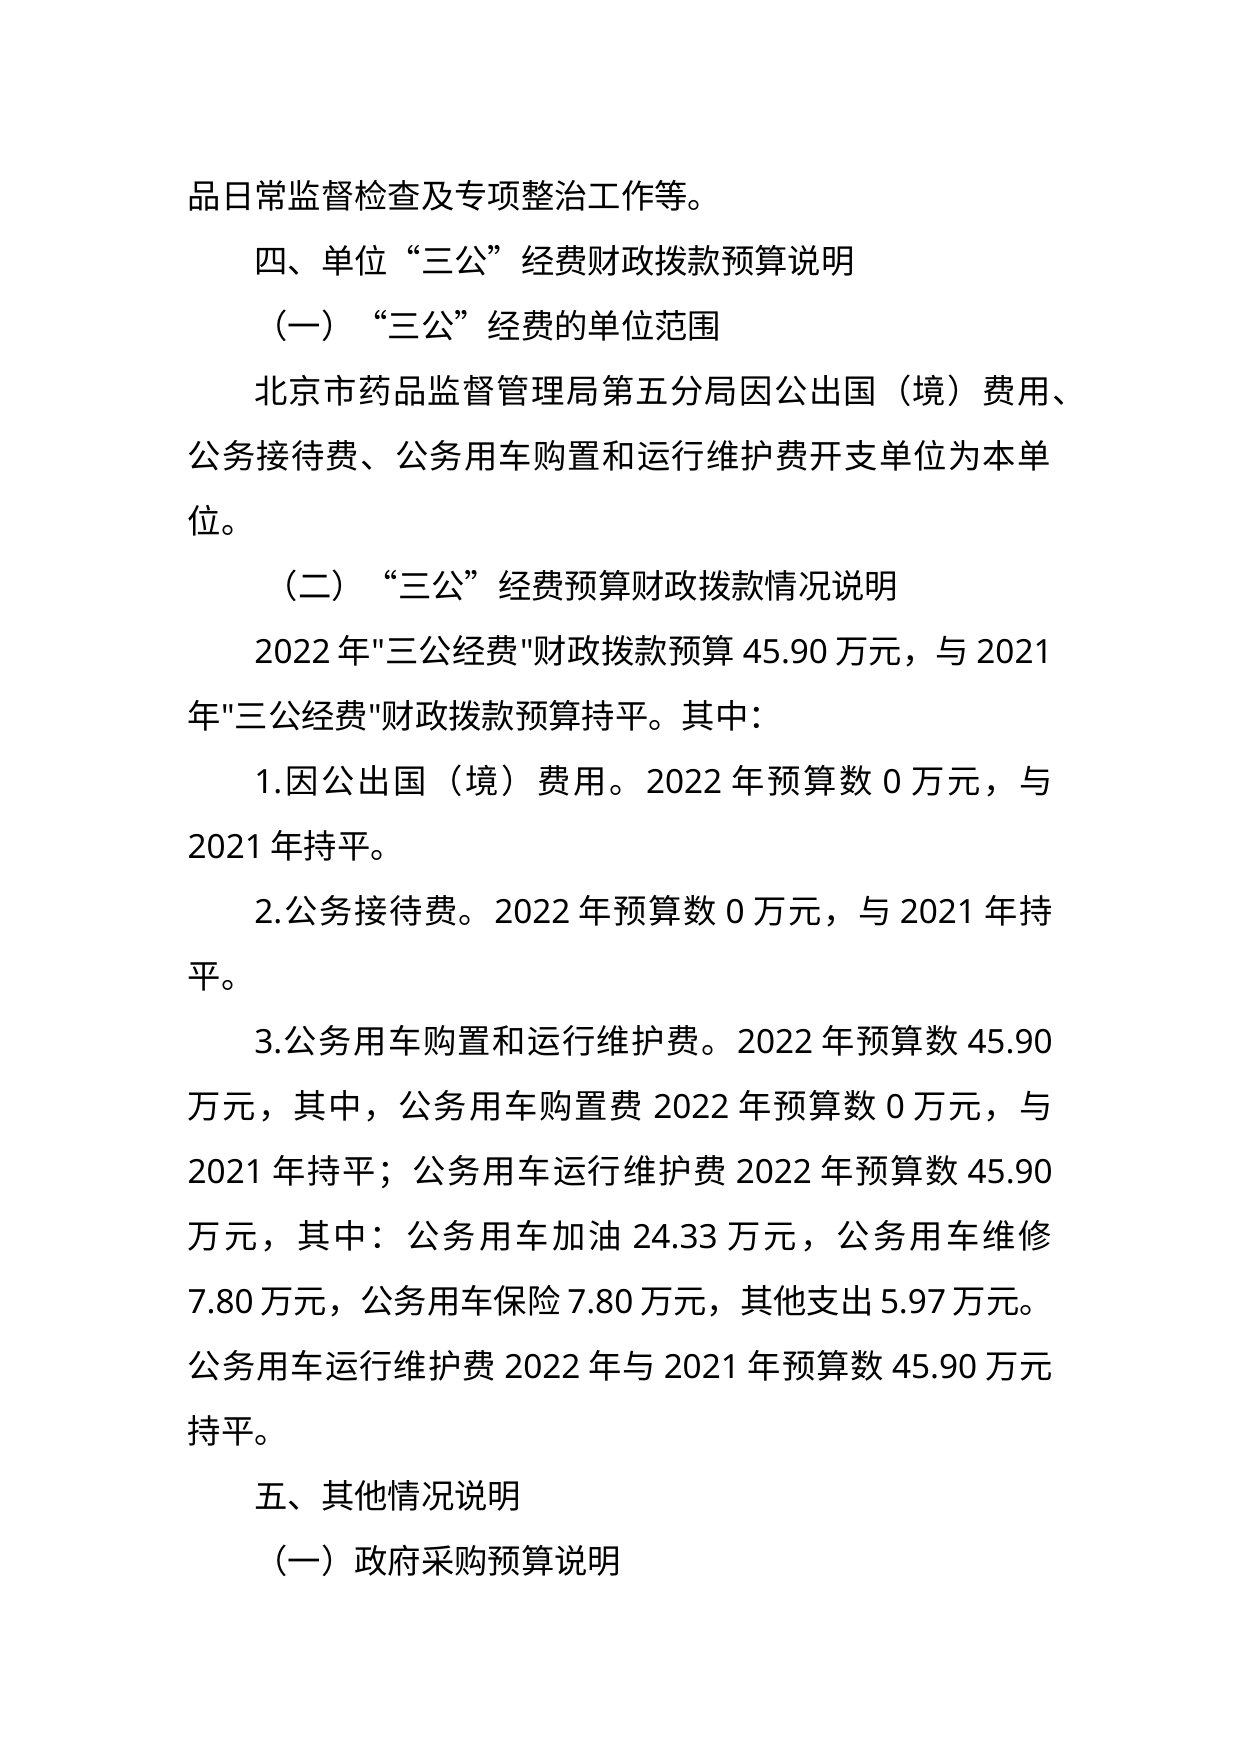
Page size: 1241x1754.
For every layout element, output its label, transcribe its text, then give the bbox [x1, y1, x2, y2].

text 四、单位“三公”经费财政拨款预算说明 [187, 227, 1053, 292]
text 五、其他情况说明 [187, 1462, 1053, 1527]
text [187, 162, 1053, 227]
text 1.因公出国（境）费用。2022年预算数0万元，与2021年持平。 [187, 747, 1053, 877]
text 北京市药品监督管理局第五分局因公出国（境）费用、公务接待费、公务用车购置和运行维护费开支单位为本单位。 [187, 357, 1053, 552]
text 2022年"三公经费"财政拨款预算45.90万元，与2021年"三公经费"财政拨款预算持平。其中： [187, 617, 1053, 747]
text 2.公务接待费。2022年预算数0万元，与2021年持平。 [187, 877, 1053, 1007]
text （二）“三公”经费预算财政拨款情况说明 [231, 552, 1053, 617]
text （一）政府采购预算说明 [187, 1527, 1053, 1592]
text （一）“三公”经费的单位范围 [187, 292, 1053, 357]
text 3.公务用车购置和运行维护费。2022年预算数45.90万元，其中，公务用车购置费2022年预算数0万元，与2021年持平；公务用车运行维护费2022年预算数45.90万元，其中：公务用车加油24.33万元，公务用车维修7.80万元，公务用车保险7.80万元，其他支出5.97万元。公务用车运行维护费2022年与2021年预算数45.90万元持平。 [187, 1007, 1053, 1462]
